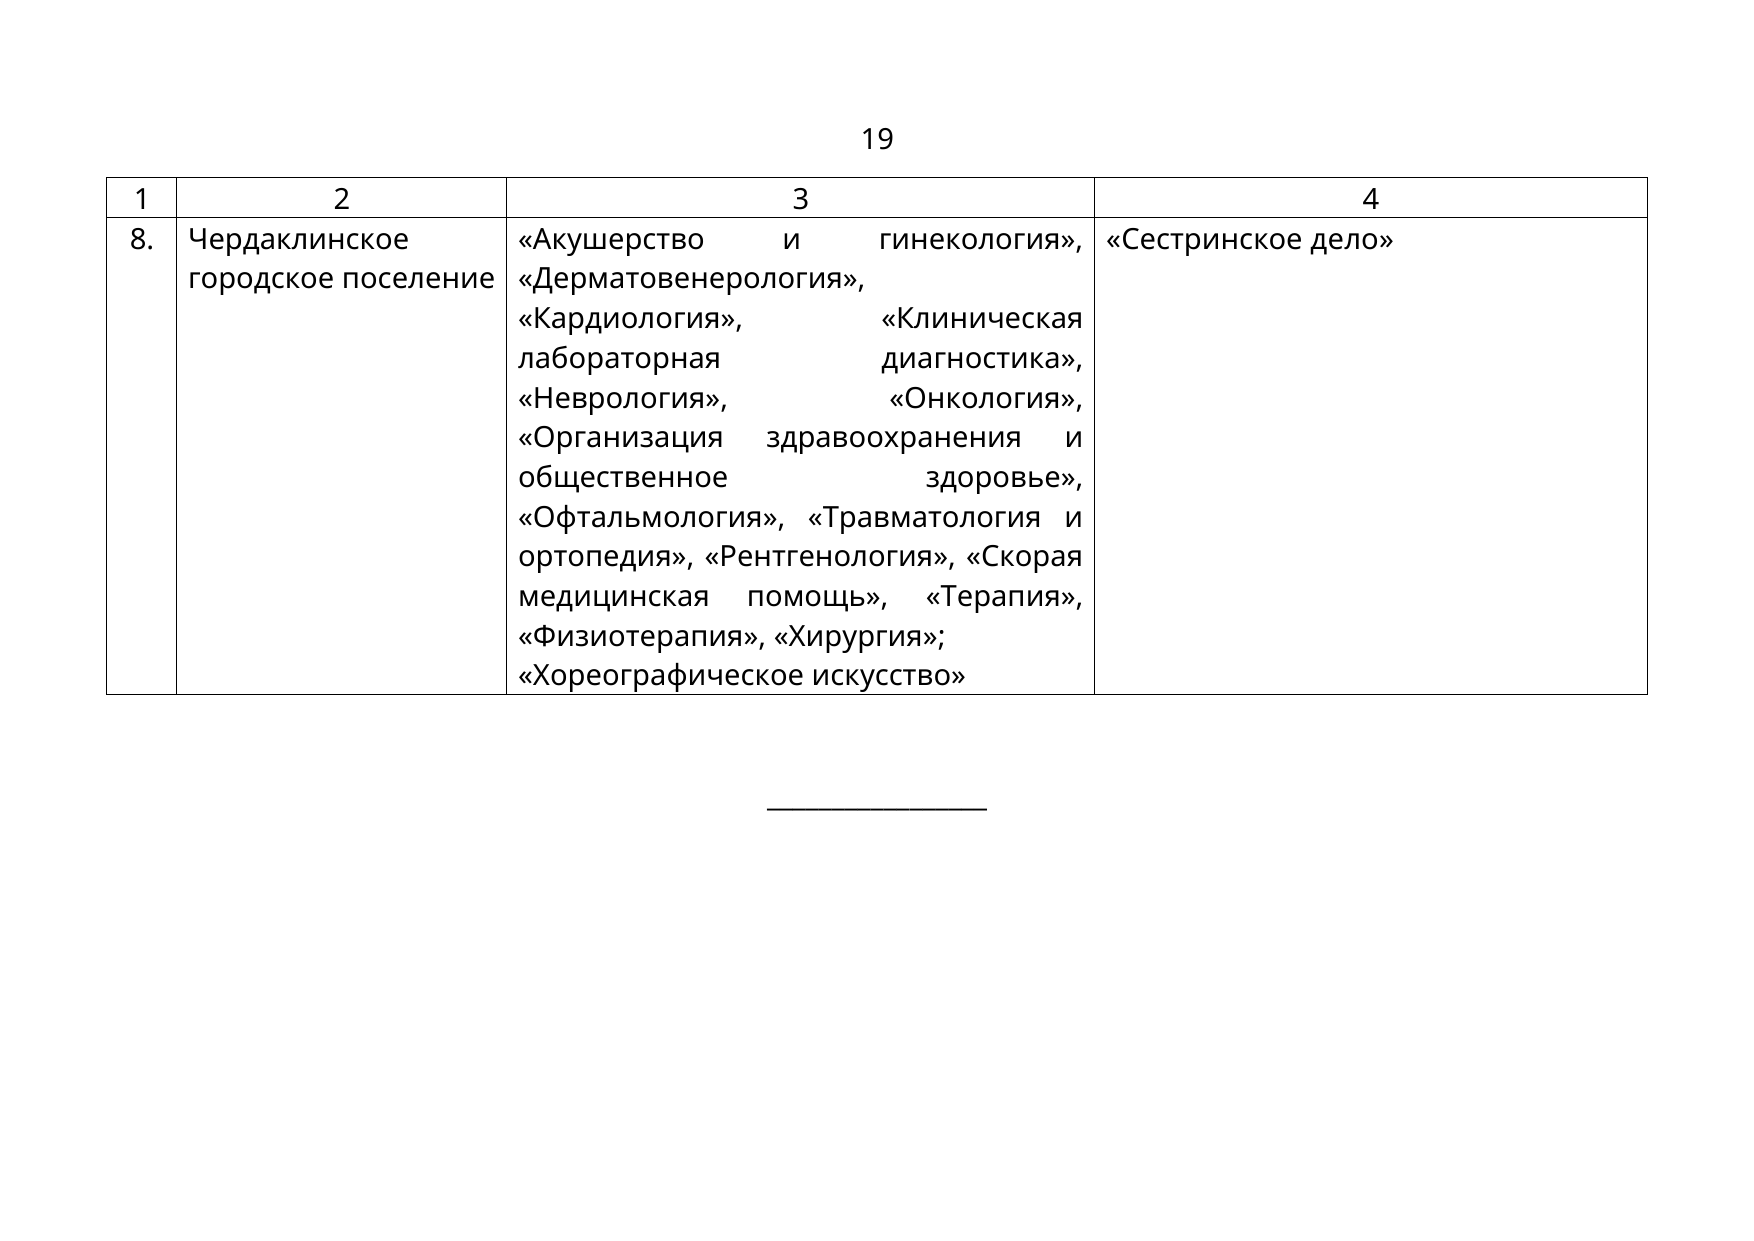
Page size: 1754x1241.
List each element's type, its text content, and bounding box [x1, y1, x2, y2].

table_header 3 [507, 178, 1094, 217]
table_header 4 [1095, 178, 1647, 217]
table_header 2 [177, 178, 506, 217]
table_cell Чердаклинское городское поселение [177, 218, 506, 694]
table_cell 8. [107, 218, 176, 694]
table_cell «Акушерство и гинекология», «Дерматовенерология», «Кардиология», «Клиническая лабораторная диагностика», «Неврология», «Онкология», «Организация здравоохранения и общественное здоровье», «Офтальмология», «Травматология и ортопедия», «Рентгенология», «Скорая медицинская помощь», «Терапия», «Физиотерапия», «Хирургия»; «Хореографическое искусство» [507, 218, 1094, 694]
table_cell «Сестринское дело» [1095, 218, 1647, 694]
table_header 1 [107, 178, 176, 217]
text _________________ [118, 775, 1636, 814]
